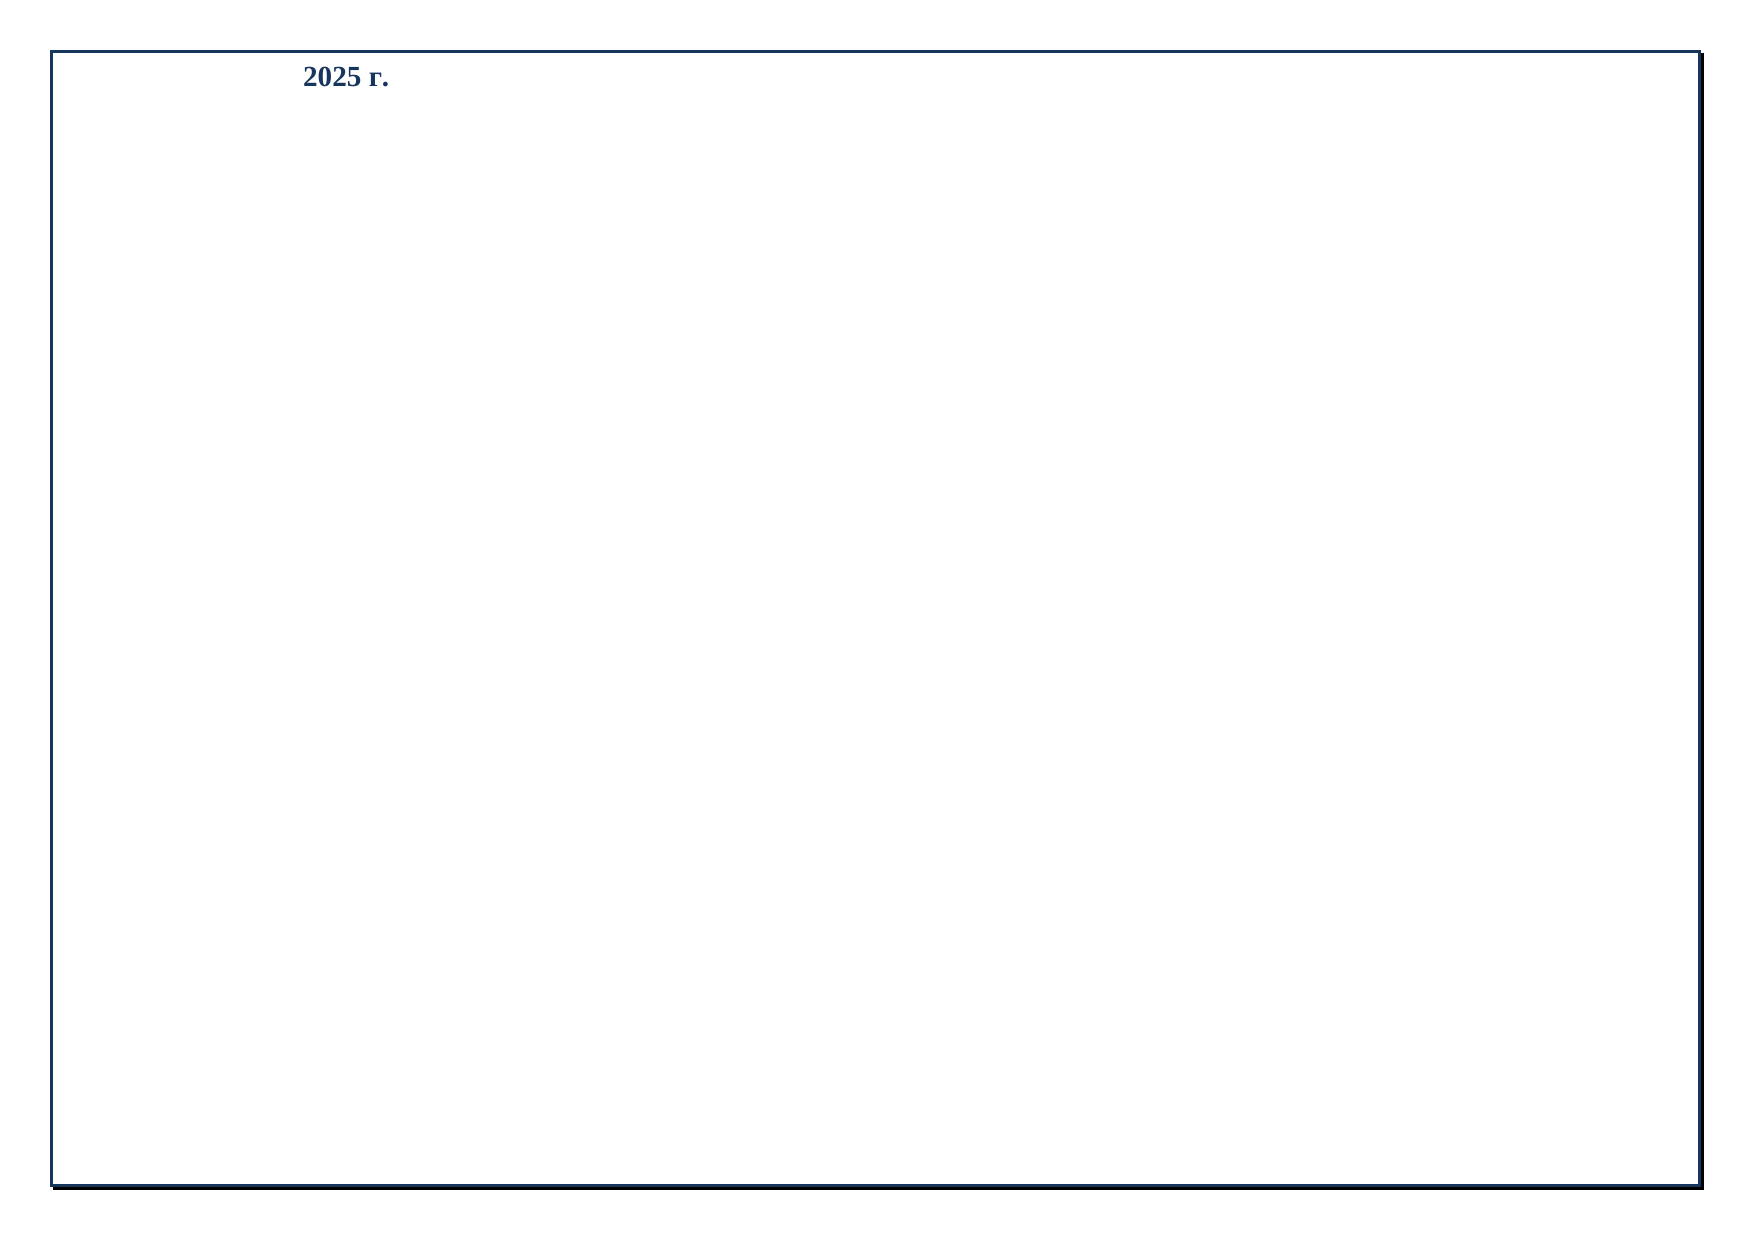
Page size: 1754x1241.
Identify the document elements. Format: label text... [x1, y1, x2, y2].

text 2025 г. [118, 59, 574, 93]
